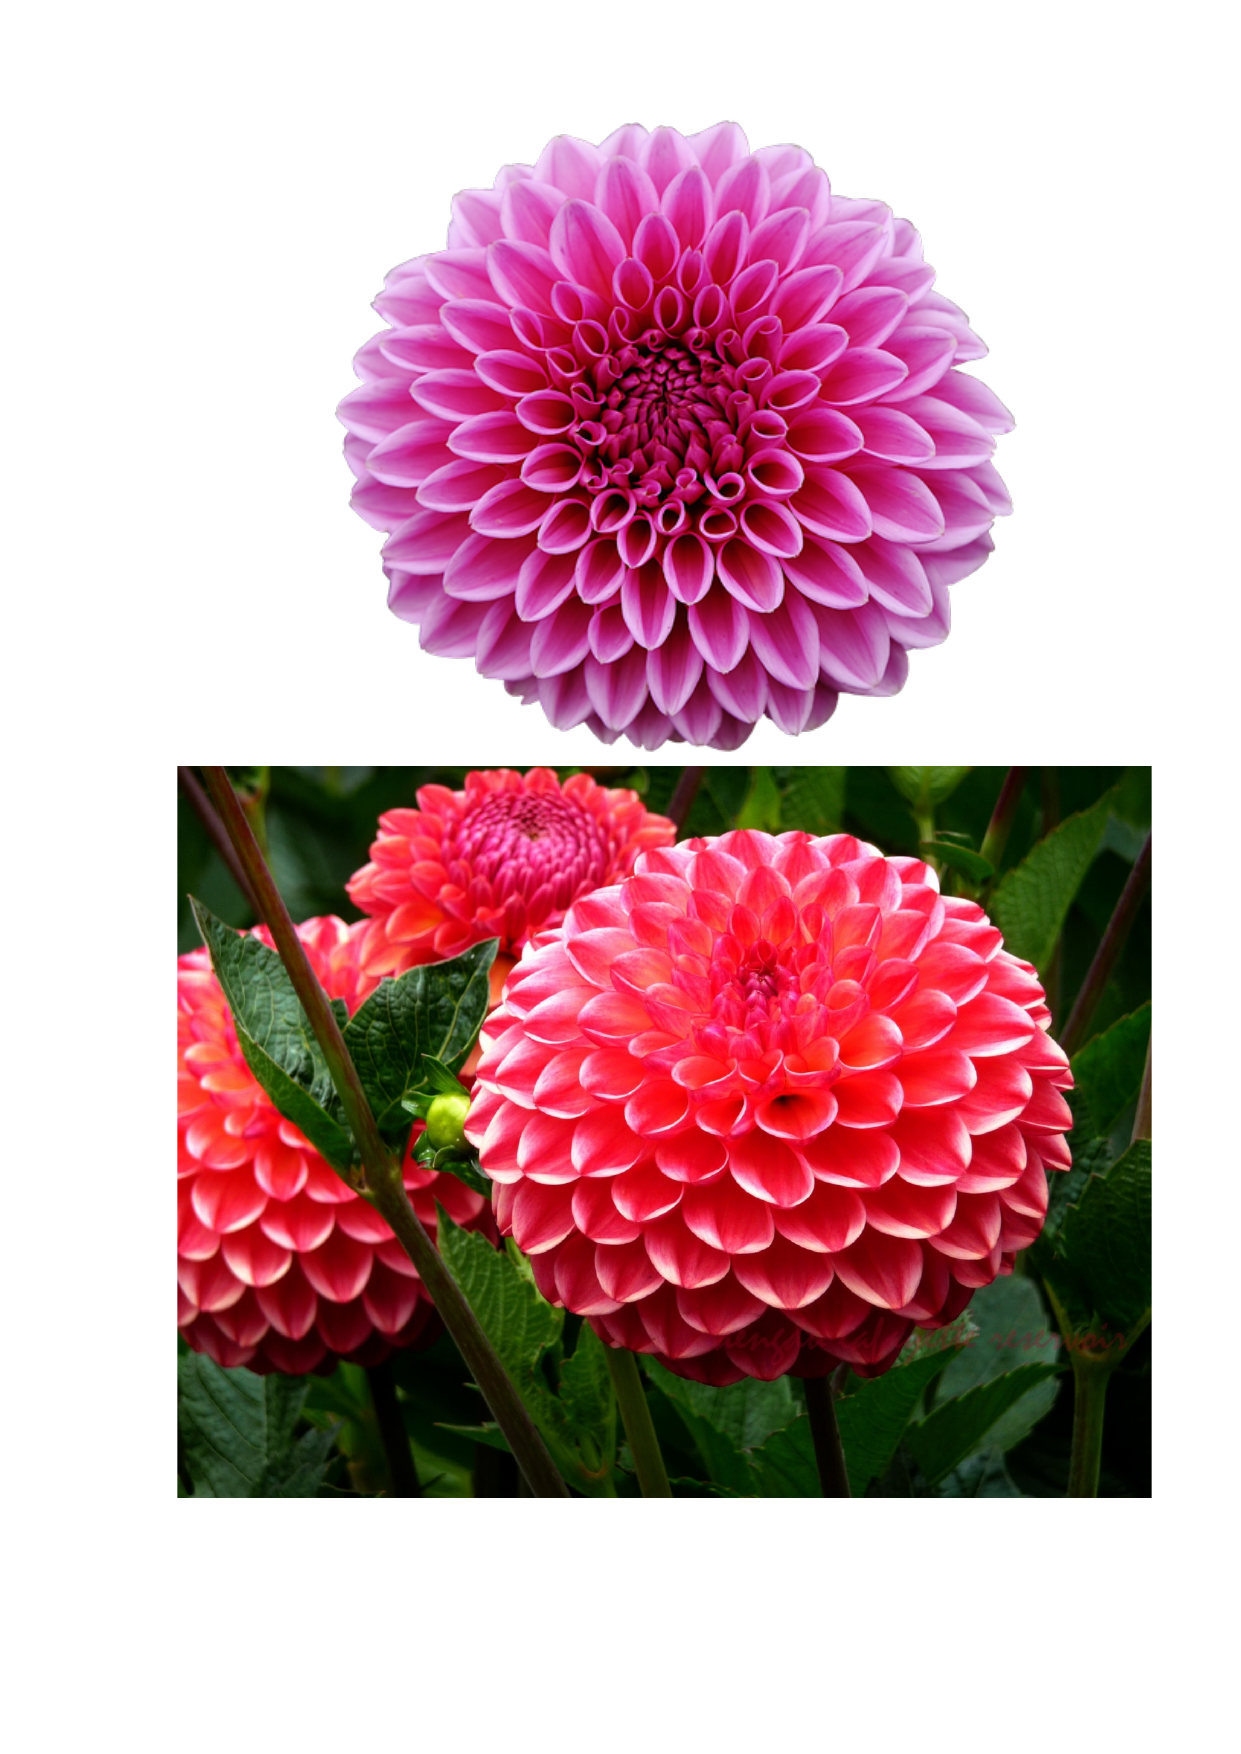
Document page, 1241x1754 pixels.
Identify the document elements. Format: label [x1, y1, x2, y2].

picture [177, 118, 1152, 1498]
